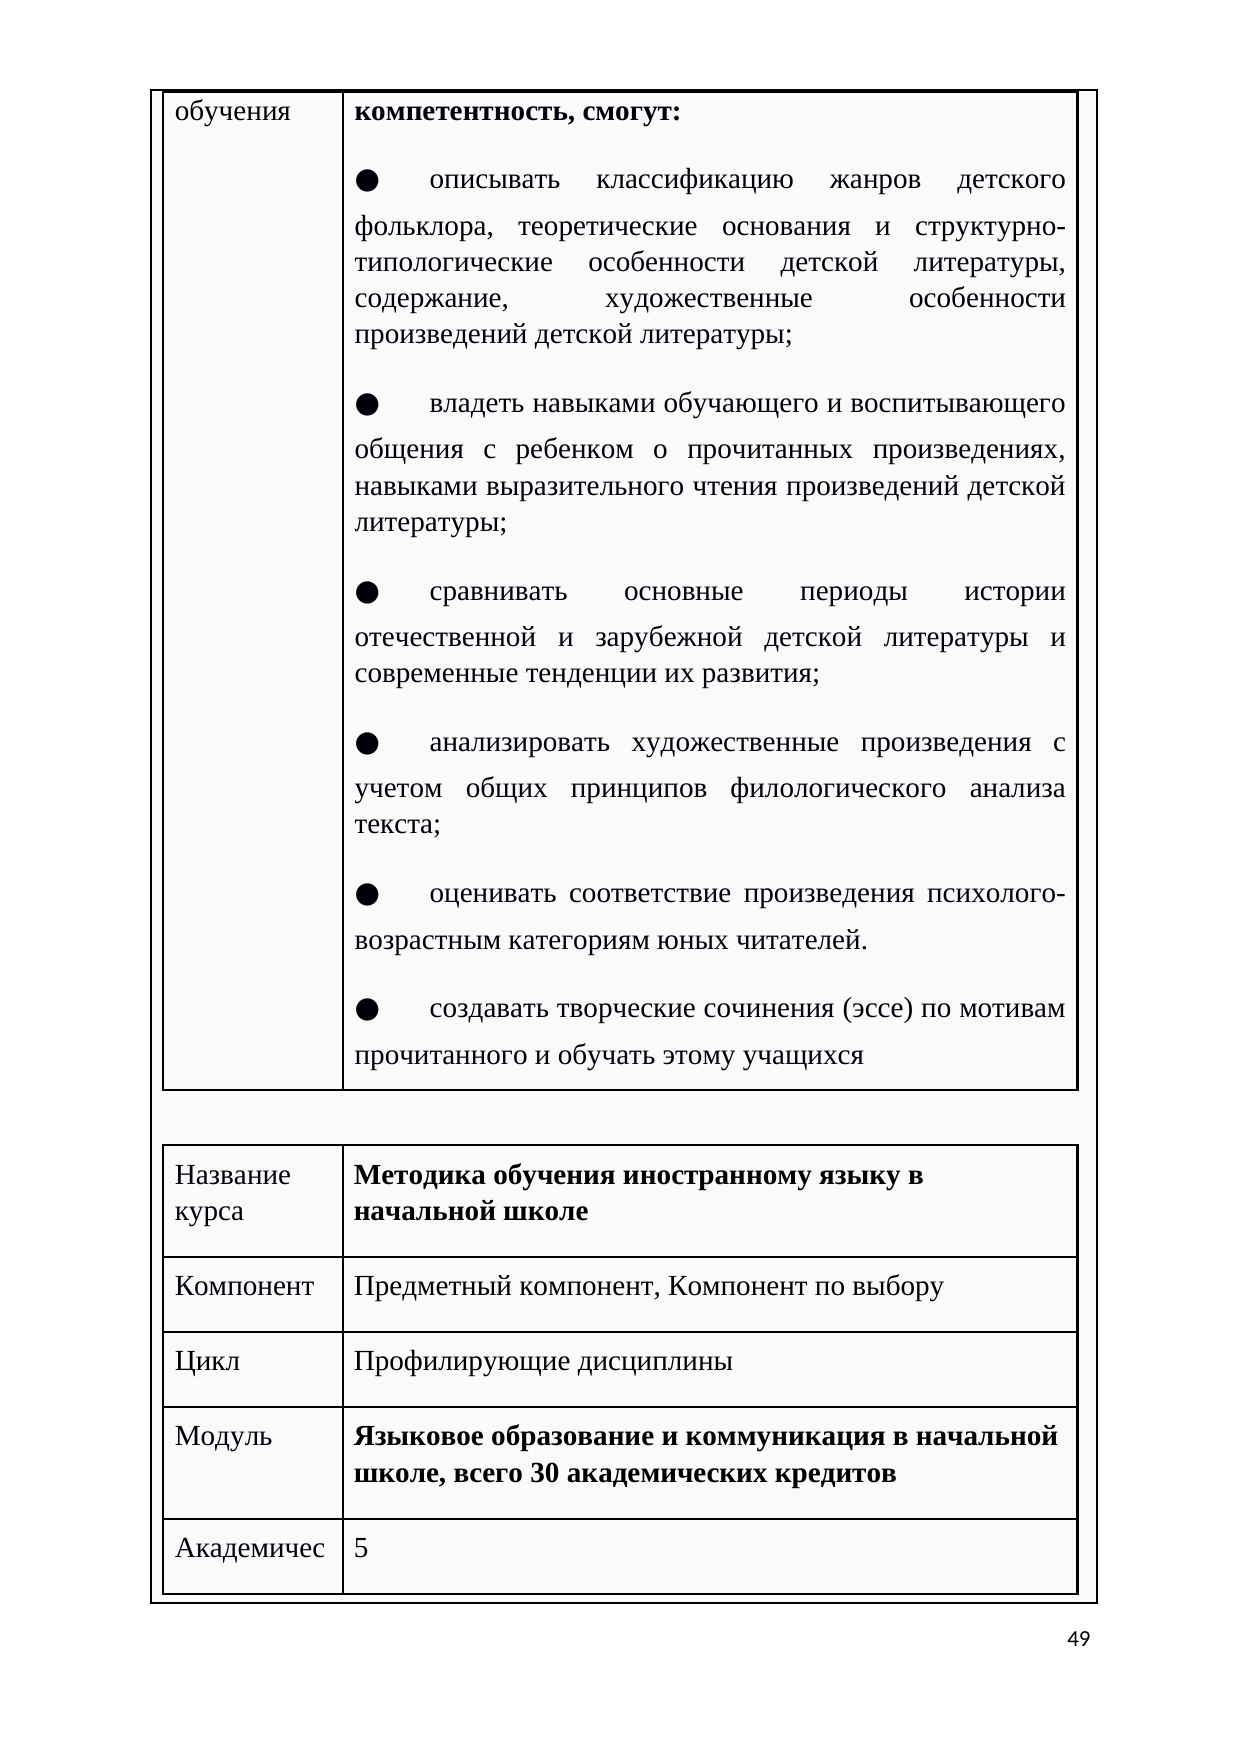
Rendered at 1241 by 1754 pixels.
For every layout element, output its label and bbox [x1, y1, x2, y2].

table_cell [152, 91, 1096, 1602]
